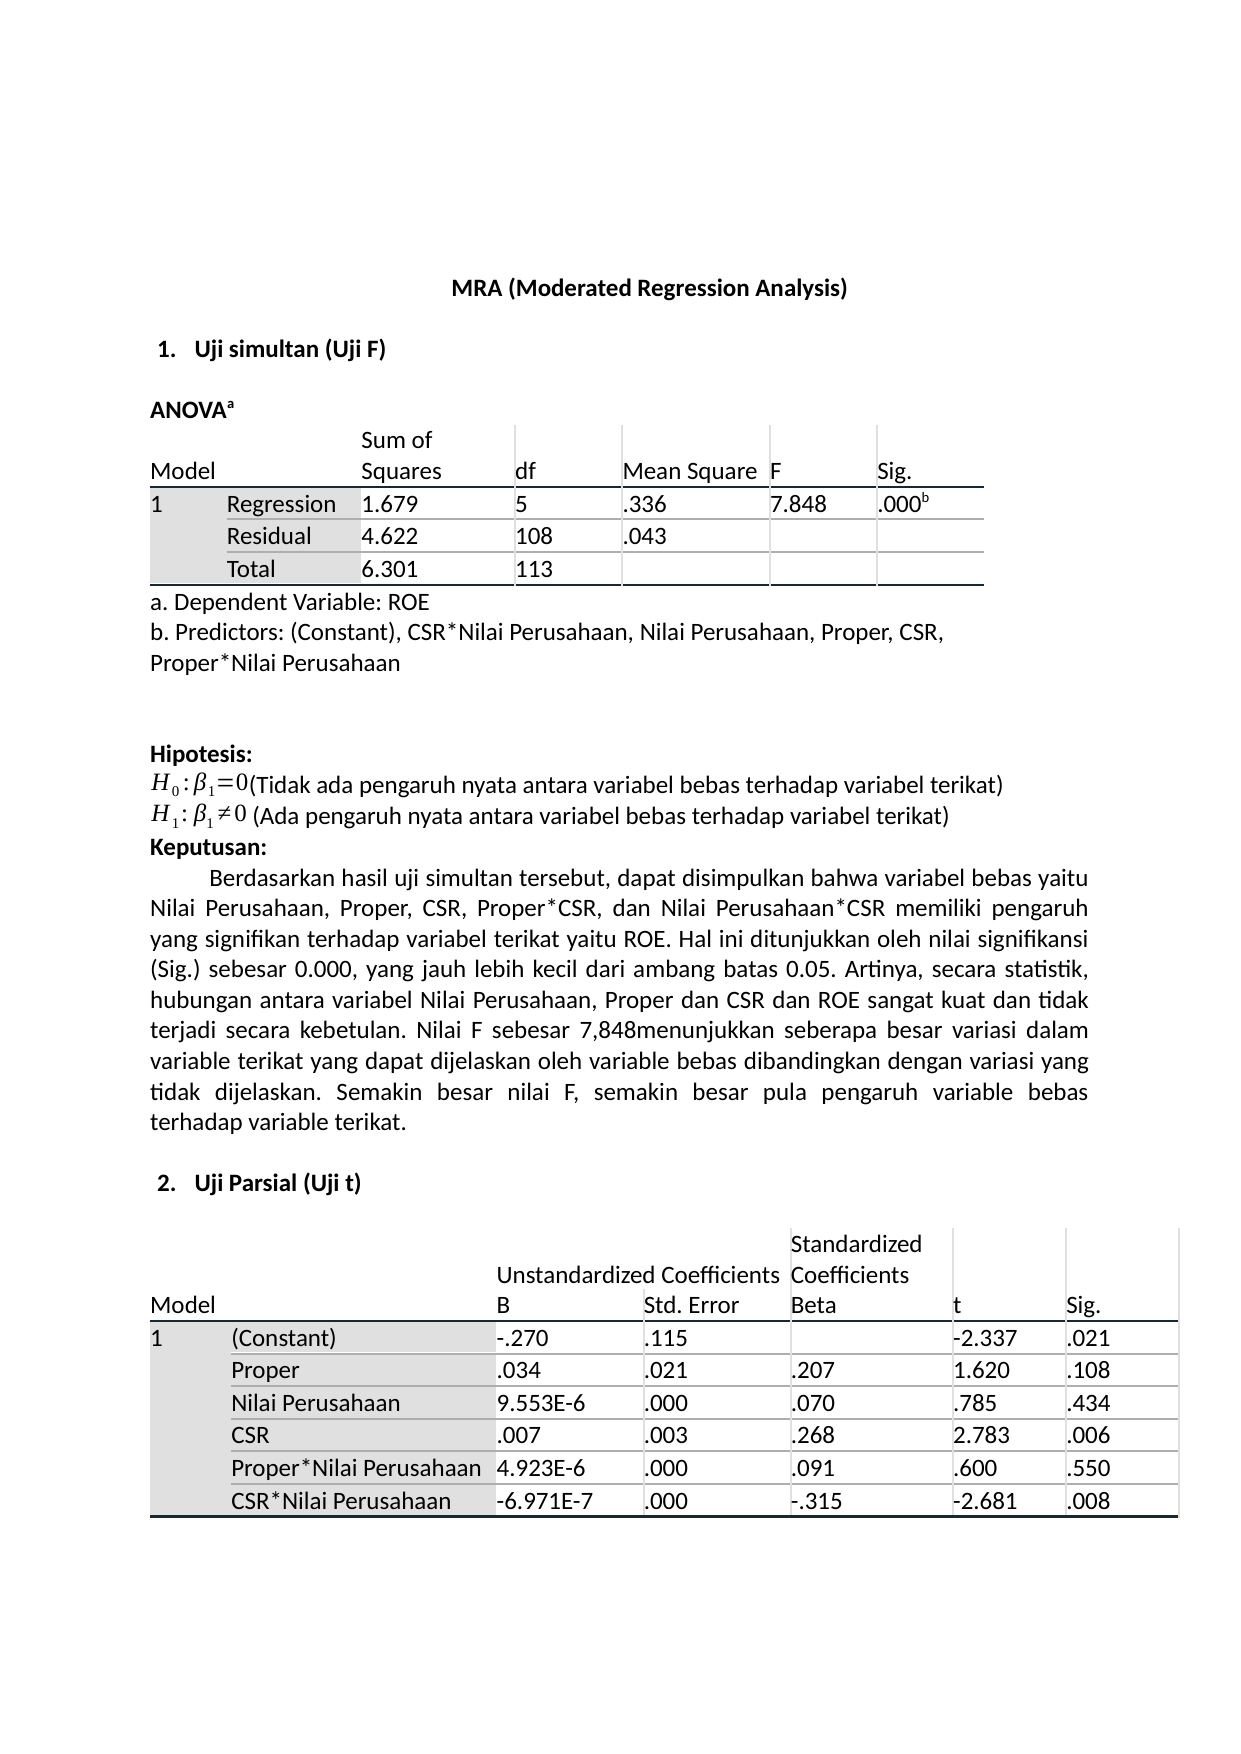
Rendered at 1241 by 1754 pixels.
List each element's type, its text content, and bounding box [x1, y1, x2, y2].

table_cell [792, 1322, 952, 1352]
table_cell Std. Error [645, 1289, 790, 1320]
table_cell 4.923E-6 [496, 1452, 643, 1483]
table_cell .006 [1067, 1420, 1178, 1450]
table_cell -2.681 [954, 1485, 1065, 1515]
text (Ada pengaruh nyata antara variabel bebas terhadap variabel terikat) [150, 800, 1090, 831]
table_cell .108 [1067, 1355, 1178, 1385]
table_cell -2.337 [954, 1322, 1065, 1352]
list Uji Parsial (Uji t) [157, 1167, 1090, 1198]
table_cell Mean Square [623, 425, 769, 486]
table_cell .000b [878, 488, 984, 518]
table_cell Sum of Squares [361, 425, 514, 486]
table_cell -6.971E-7 [496, 1485, 643, 1515]
table_header t [954, 1228, 1065, 1320]
table_cell .091 [792, 1452, 952, 1483]
table_cell .550 [1067, 1452, 1178, 1483]
table_header Standardized Coefficients [792, 1228, 952, 1289]
table_cell B [496, 1289, 643, 1320]
table_header ANOVAa [150, 394, 984, 425]
table_cell CSR*Nilai Perusahaan [231, 1485, 496, 1515]
table_cell [771, 553, 876, 583]
table_cell (Constant) [231, 1322, 496, 1352]
table_cell 108 [516, 520, 621, 551]
table_cell Regression [227, 488, 361, 518]
table_cell Proper [231, 1355, 496, 1385]
table_cell df [516, 425, 621, 486]
table_cell F [771, 425, 876, 486]
table_cell a. Dependent Variable: ROE [150, 586, 984, 616]
table_cell .785 [954, 1387, 1065, 1418]
table_cell [771, 520, 876, 551]
table_cell Model [150, 425, 361, 486]
table_cell .207 [792, 1355, 952, 1385]
table_cell Sig. [878, 425, 984, 486]
table_header Model [150, 1228, 496, 1320]
table_cell -.315 [792, 1485, 952, 1515]
table_header Sig. [1067, 1228, 1178, 1320]
table_cell 6.301 [361, 553, 514, 583]
table_cell .336 [623, 488, 769, 518]
table_cell [878, 520, 984, 551]
table_header Unstandardized Coefficients [496, 1228, 790, 1289]
table_cell -.270 [496, 1322, 643, 1352]
table_cell .007 [496, 1420, 643, 1450]
table_cell 7.848 [771, 488, 876, 518]
table_cell Proper*Nilai Perusahaan [231, 1452, 496, 1483]
text (Tidak ada pengaruh nyata antara variabel bebas terhadap variabel terikat) [150, 769, 1090, 800]
table_cell Residual [227, 520, 361, 551]
table_cell 113 [516, 553, 621, 583]
table_cell .003 [645, 1420, 790, 1450]
text Berdasarkan hasil uji simultan tersebut, dapat disimpulkan bahwa variabel bebas yaitu Nilai Perusahaan, Proper, CSR, Proper*CSR, dan Nilai Perusahaan*CSR memiliki pengaruh yang signifikan terhadap variabel terikat yaitu ROE. Hal ini ditunjukkan oleh nilai signifikansi (Sig.) sebesar 0.000, yang jauh lebih kecil dari ambang batas 0.05. Artinya, secara statistik, hubungan antara variabel Nilai Perusahaan, Proper dan CSR dan ROE sangat kuat dan tidak terjadi secara kebetulan. Nilai F sebesar 7,848menunjukkan seberapa besar variasi dalam variable terikat yang dapat dijelaskan oleh variable bebas dibandingkan dengan variasi yang tidak dijelaskan. Semakin besar nilai F, semakin besar pula pengaruh variable bebas terhadap variable terikat. [150, 862, 1090, 1137]
table_cell 1 [150, 488, 227, 583]
table_cell 1.620 [954, 1355, 1065, 1385]
table_cell CSR [231, 1420, 496, 1450]
table_cell .600 [954, 1452, 1065, 1483]
table_cell 4.622 [361, 520, 514, 551]
table_cell .008 [1067, 1485, 1178, 1515]
table_cell Total [227, 553, 361, 583]
table_cell .034 [496, 1355, 643, 1385]
list Uji simultan (Uji F) [157, 333, 1090, 364]
table_cell .021 [645, 1355, 790, 1385]
text Keputusan: [150, 831, 1090, 862]
table_cell .115 [645, 1322, 790, 1352]
table_cell Beta [792, 1289, 952, 1320]
table_cell .000 [645, 1485, 790, 1515]
table_cell .268 [792, 1420, 952, 1450]
table_cell 1.679 [361, 488, 514, 518]
table_cell 9.553E-6 [496, 1387, 643, 1418]
table_cell 1 [150, 1322, 231, 1515]
table_cell .000 [645, 1387, 790, 1418]
table_cell 5 [516, 488, 621, 518]
table_cell .070 [792, 1387, 952, 1418]
table_cell .434 [1067, 1387, 1178, 1418]
table_cell b. Predictors: (Constant), CSR*Nilai Perusahaan, Nilai Perusahaan, Proper, CSR, Proper*Nilai Perusahaan [150, 616, 984, 677]
text MRA (Moderated Regression Analysis) [150, 272, 1090, 303]
table_cell 2.783 [954, 1420, 1065, 1450]
table_cell .000 [645, 1452, 790, 1483]
table_cell [623, 553, 769, 583]
table_cell Nilai Perusahaan [231, 1387, 496, 1418]
text Hipotesis: [150, 738, 1090, 769]
table_cell [878, 553, 984, 583]
table_cell .021 [1067, 1322, 1178, 1352]
table_cell .043 [623, 520, 769, 551]
